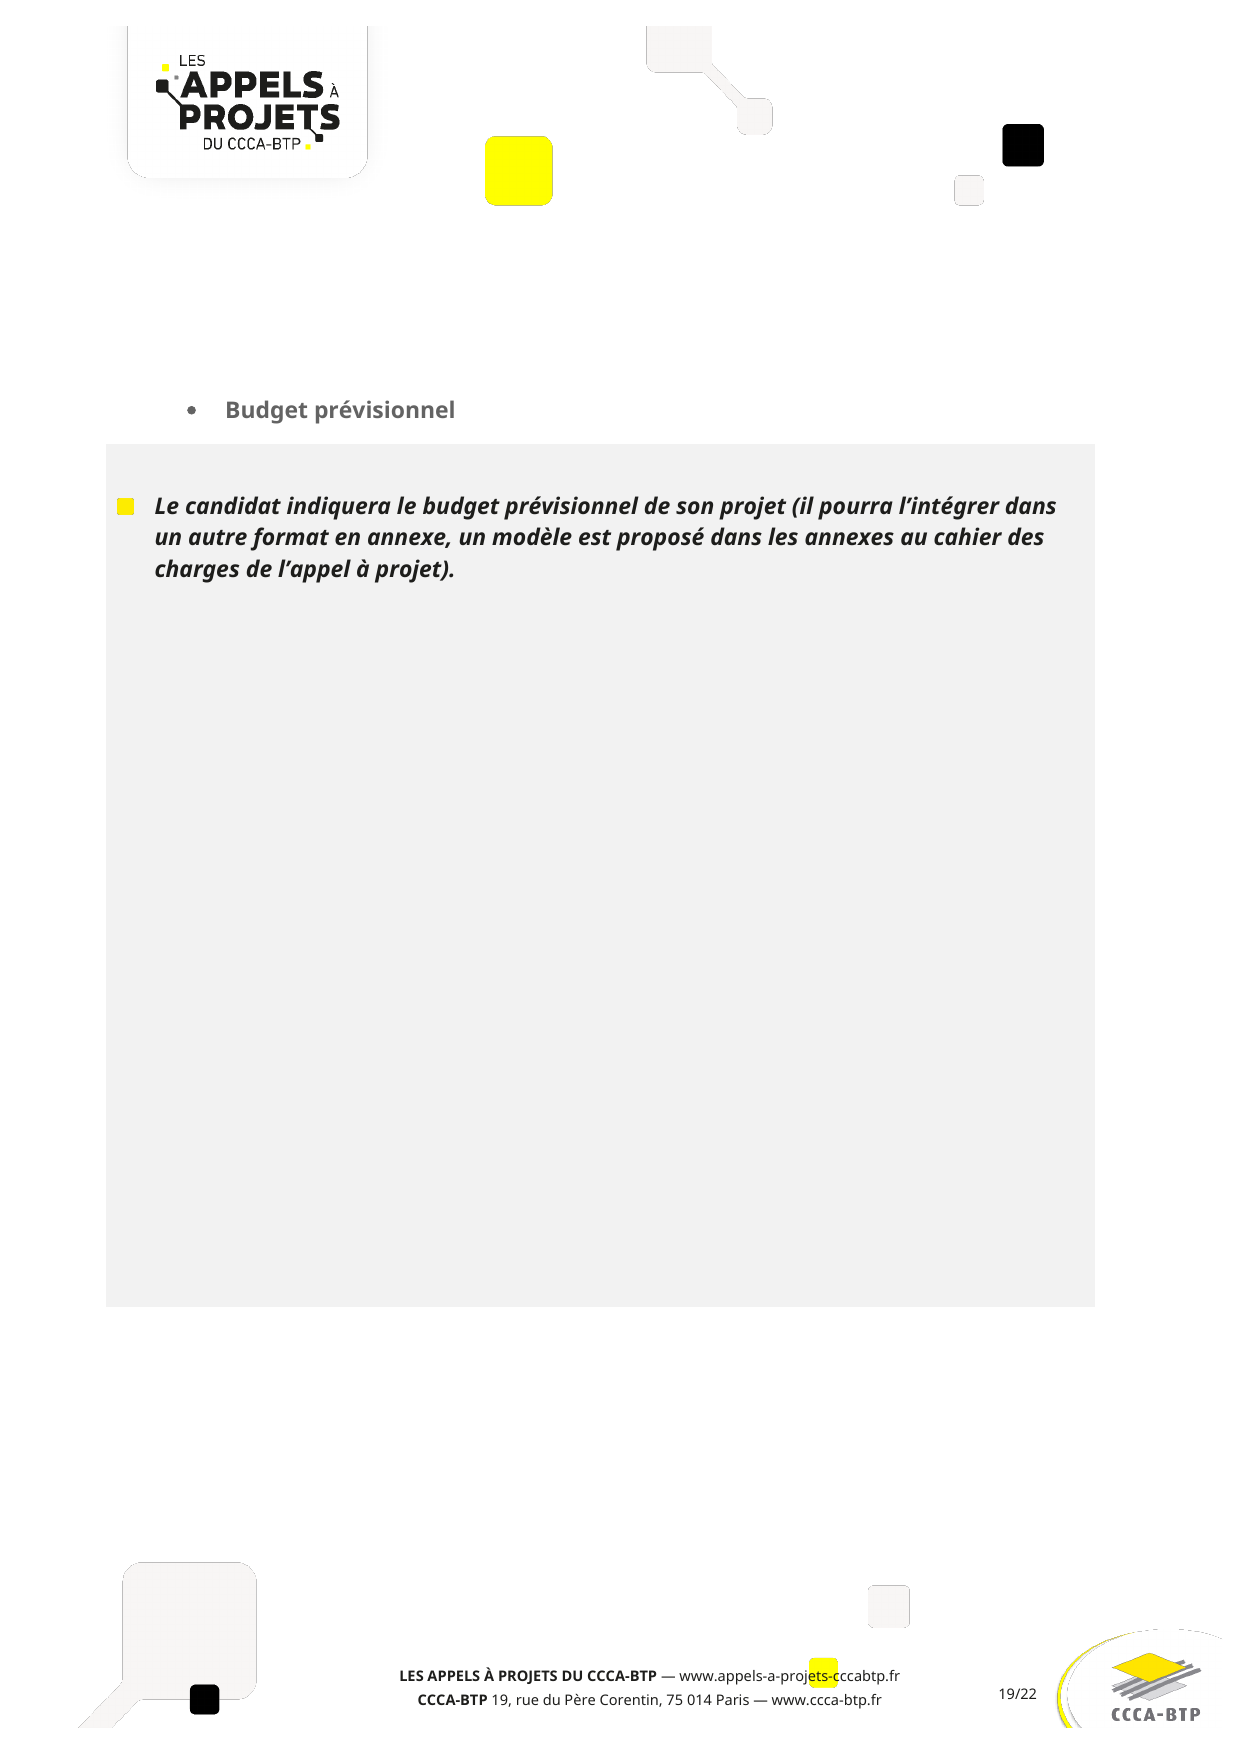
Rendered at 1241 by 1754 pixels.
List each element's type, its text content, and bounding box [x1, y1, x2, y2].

picture [19, 26, 1223, 1728]
list Budget prévisionnel [187, 394, 1090, 425]
table_header Le candidat indiquera le budget prévisionnel de son projet (il pourra l’intégrer dans un autre format en annexe, un modèle est proposé dans les annexes au cahier des charges de l’appel à projet). [106, 444, 1095, 1307]
